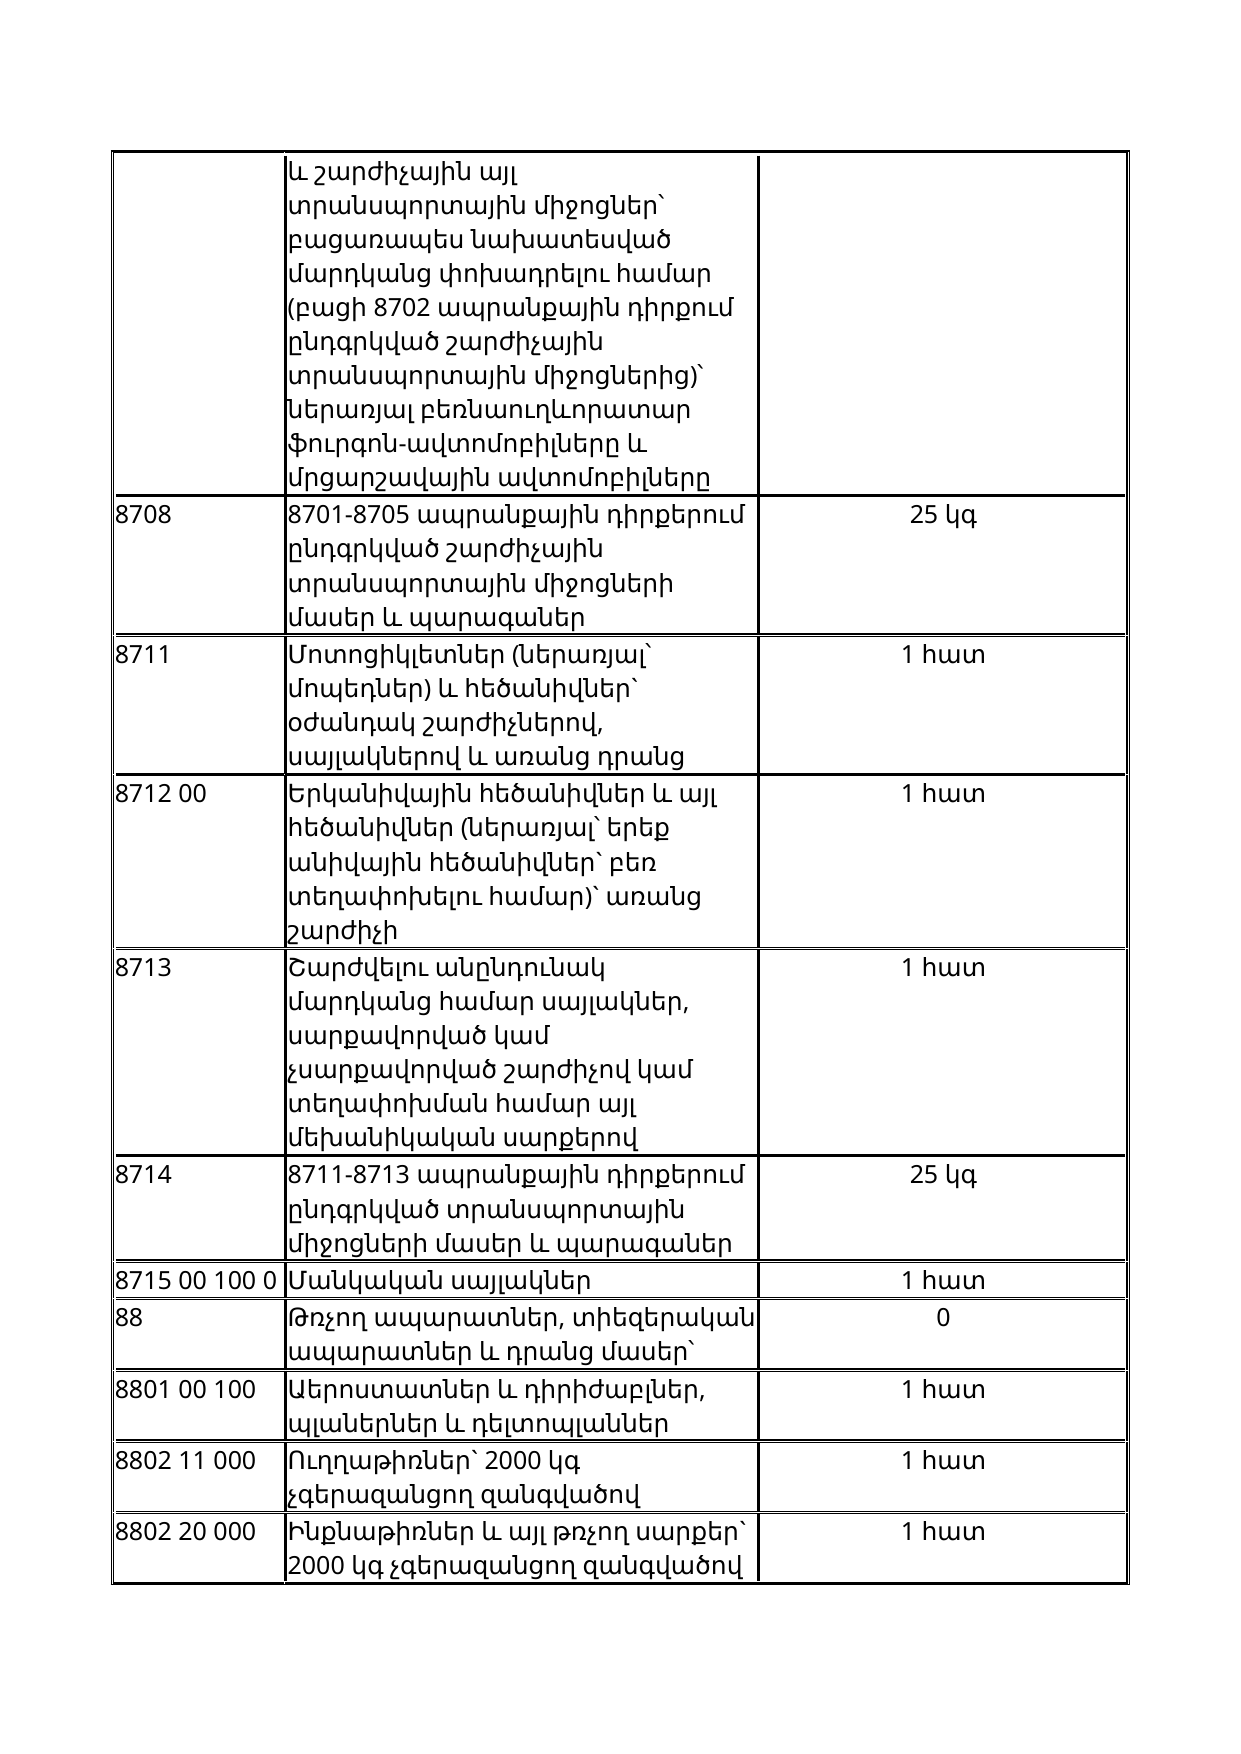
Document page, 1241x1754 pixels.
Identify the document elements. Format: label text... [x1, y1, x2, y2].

table_cell 0 [758, 1297, 1128, 1368]
table_cell 8711-8713 ապրանքային դիրքերում ընդգրկված տրանսպորտային միջոցների մասեր և պարագաներ [287, 1157, 757, 1259]
table_cell 1 հատ [760, 773, 1128, 946]
table_cell Մանկական սայլակներ [287, 1263, 757, 1297]
table_cell 1 հատ [760, 1259, 1127, 1297]
table_cell 8714 [114, 1154, 284, 1259]
table_cell Ինքնաթիռներ և այլ թռչող սարքեր` 2000 կգ չգերազանցող զանգվածով [285, 1514, 758, 1582]
table_cell 1 հատ [758, 1511, 1128, 1582]
table_cell 8708 [114, 494, 284, 633]
table_cell Մոտոցիկլետներ (ներառյալ՝ մոպեդներ) և հեծանիվներ` օժանդակ շարժիչներով, սայլակներով և առանց դրանց [287, 637, 757, 773]
table_cell 8711 [114, 633, 284, 773]
table_cell 1 հատ [760, 1439, 1127, 1511]
table_cell Թռչող ապարատներ, տիեզերական ապարատներ և դրանց մասեր՝ [287, 1300, 757, 1368]
table_cell 8703 [114, 152, 285, 494]
table_cell 8701-8705 ապրանքային դիրքերում ընդգրկված շարժիչային տրանսպորտային միջոցների մասեր և պարագաներ [287, 497, 757, 633]
table_cell 25 կգ [760, 1154, 1126, 1259]
table_cell 8713 [114, 946, 284, 1154]
table_cell Շարժվելու անընդունակ մարդկանց համար սայլակներ, սարքավորված կամ չսարքավորված շարժիչով կամ տեղափոխման համար այլ մեխանիկական սարքերով [287, 950, 757, 1154]
table_cell 1 հատ [760, 1368, 1127, 1439]
table_cell 8712 00 [112, 773, 284, 946]
table_cell 8801 00 100 [114, 1368, 284, 1439]
table_cell 8802 20 000 [112, 1511, 285, 1582]
table_cell 88 [112, 1297, 285, 1368]
table_cell 1 հատ [760, 946, 1127, 1154]
table_cell 25 կգ [760, 494, 1126, 633]
table_cell Երկանիվային հեծանիվներ և այլ հեծանիվներ (ներառյալ՝ երեք անիվային հեծանիվներ` բեռ տեղափոխելու համար)` առանց շարժիչի [287, 776, 757, 946]
table_cell Ուղղաթիռներ` 2000 կգ չգերազանցող զանգվածով [287, 1443, 757, 1511]
table_cell Աերոստատներ և դիրիժաբլներ, պլաներներ և դելտոպլաններ [287, 1372, 757, 1439]
table_cell 1 հատ [760, 633, 1127, 773]
table_cell 8802 11 000 [114, 1439, 284, 1511]
table_cell 8715 00 100 0 [114, 1259, 284, 1297]
table_cell 1 հատ [758, 153, 1126, 494]
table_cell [285, 153, 758, 494]
